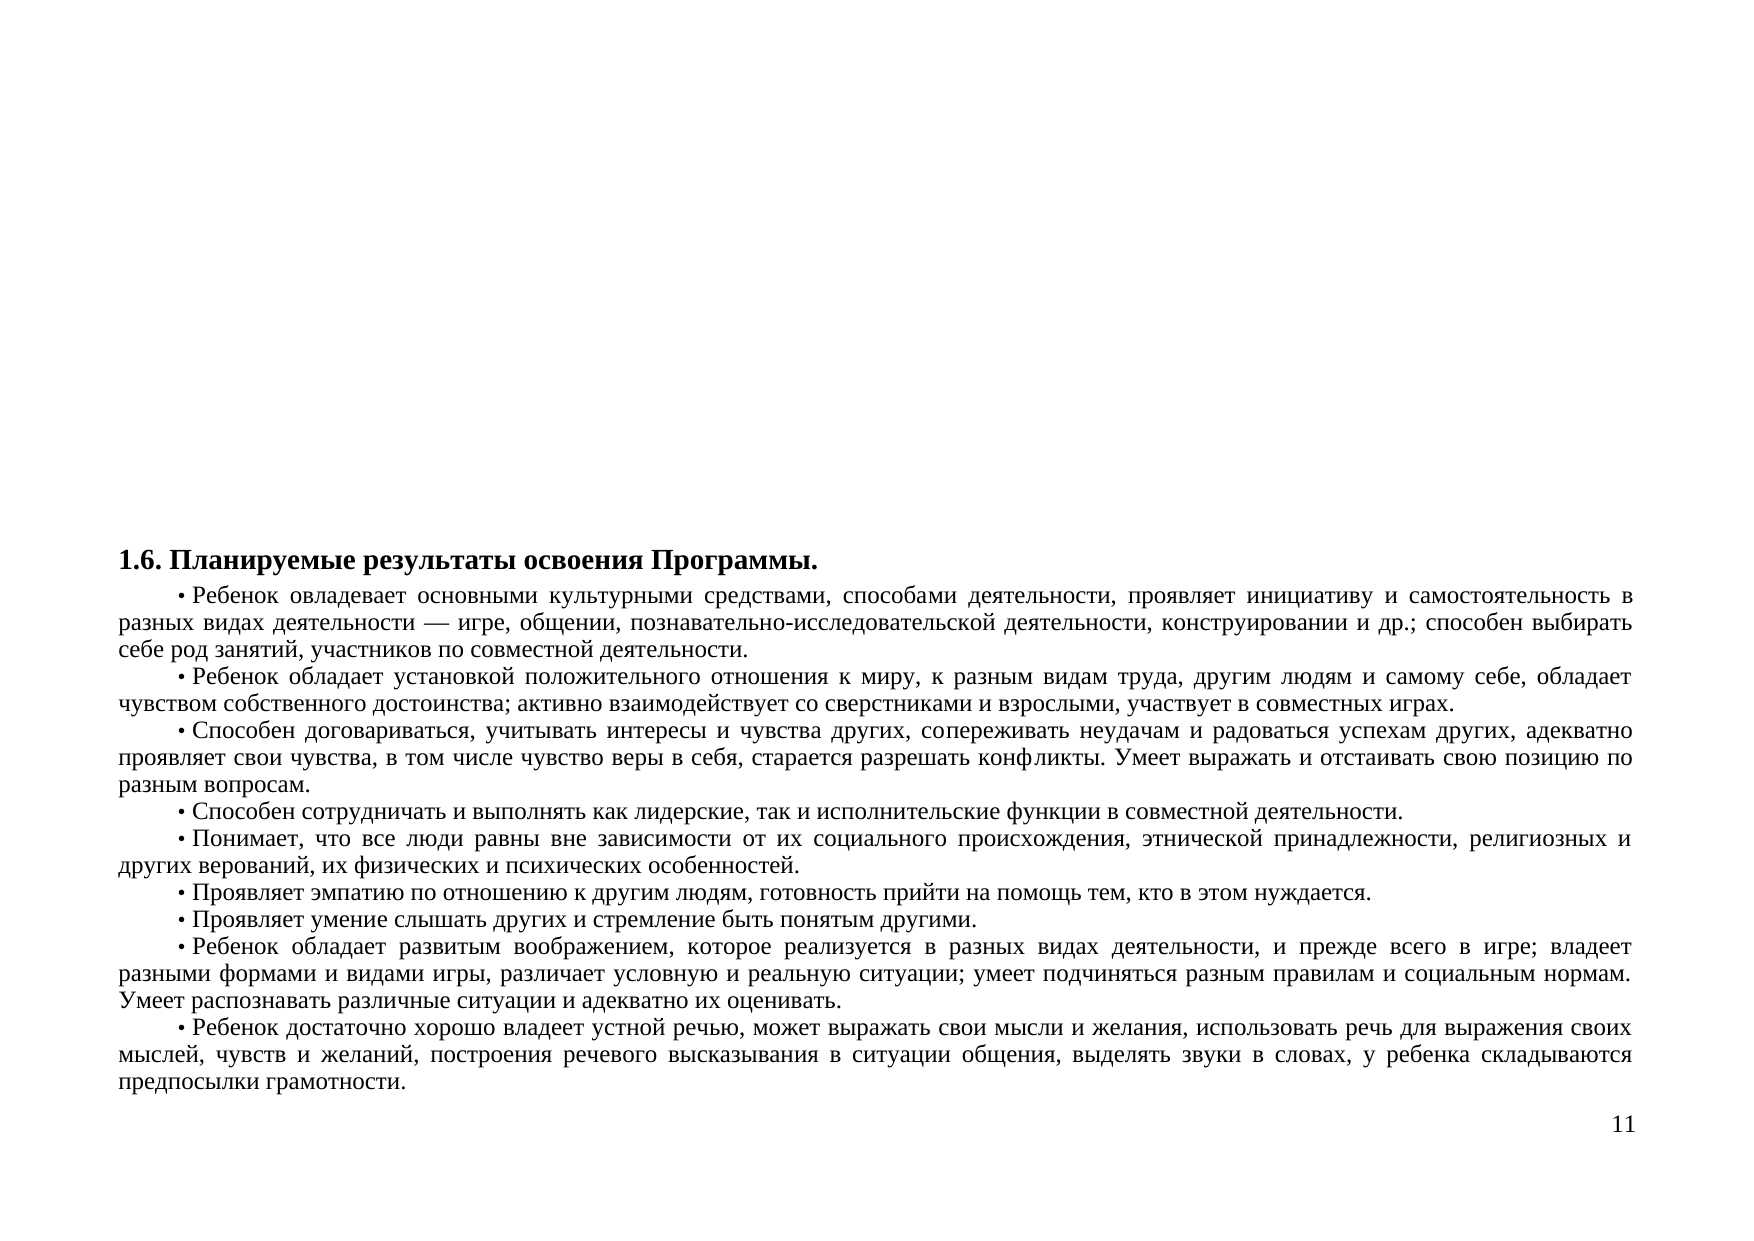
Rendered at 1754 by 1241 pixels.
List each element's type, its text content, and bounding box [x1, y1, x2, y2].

subtitle 1.6. Планируемые результаты освоения Программы. [118, 542, 1636, 576]
list Способен договариваться, учитывать интересы и чувства других, сопереживать неудачам и радоваться успехам других, адекватно проявляет свои чувства, в том числе чувство веры в себя, старается разрешать конфликты. Умеет выражать и отстаивать свою позицию по разным вопросам. [118, 717, 1634, 798]
list Ребенок овладевает основными культурными средствами, способами деятельности, проявляет инициативу и самостоятельность в разных видах деятельности — игре, общении, познавательно-исследовательской деятельности, конструировании и др.; способен выбирать себе род занятий, участников по совместной деятельности. [118, 582, 1634, 663]
list Ребенок достаточно хорошо владеет устной речью, может выражать свои мысли и желания, использовать речь для выражения своих мыслей, чувств и желаний, построения речевого высказывания в ситуации общения, выделять звуки в словах, у ребенка складываются предпосылки грамотности. [118, 1014, 1634, 1094]
list Ребенок обладает развитым воображением, которое реализуется в разных видах деятельности, и прежде всего в игре; владеет разными формами и видами игры, различает условную и реальную ситуации; умеет подчиняться разным правилам и социальным нормам. Умеет распознавать различные ситуации и адекватно их оценивать. [118, 933, 1634, 1014]
list Способен сотрудничать и выполнять как лидерские, так и исполнительские функции в совместной деятельности. [118, 798, 1634, 825]
list Понимает, что все люди равны вне зависимости от их социального происхождения, этнической принадлежности, религиозных и других верований, их физических и психических особенностей. [118, 825, 1634, 879]
list Проявляет эмпатию по отношению к другим людям, готовность прийти на помощь тем, кто в этом нуждается. [118, 879, 1634, 906]
list Ребенок обладает установкой положительного отношения к миру, к разным видам труда, другим людям и самому себе, обладает чувством собственного достоинства; активно взаимодействует со сверстниками и взрослыми, участвует в совместных играх. [118, 663, 1634, 717]
list Проявляет умение слышать других и стремление быть понятым другими. [118, 906, 1634, 933]
